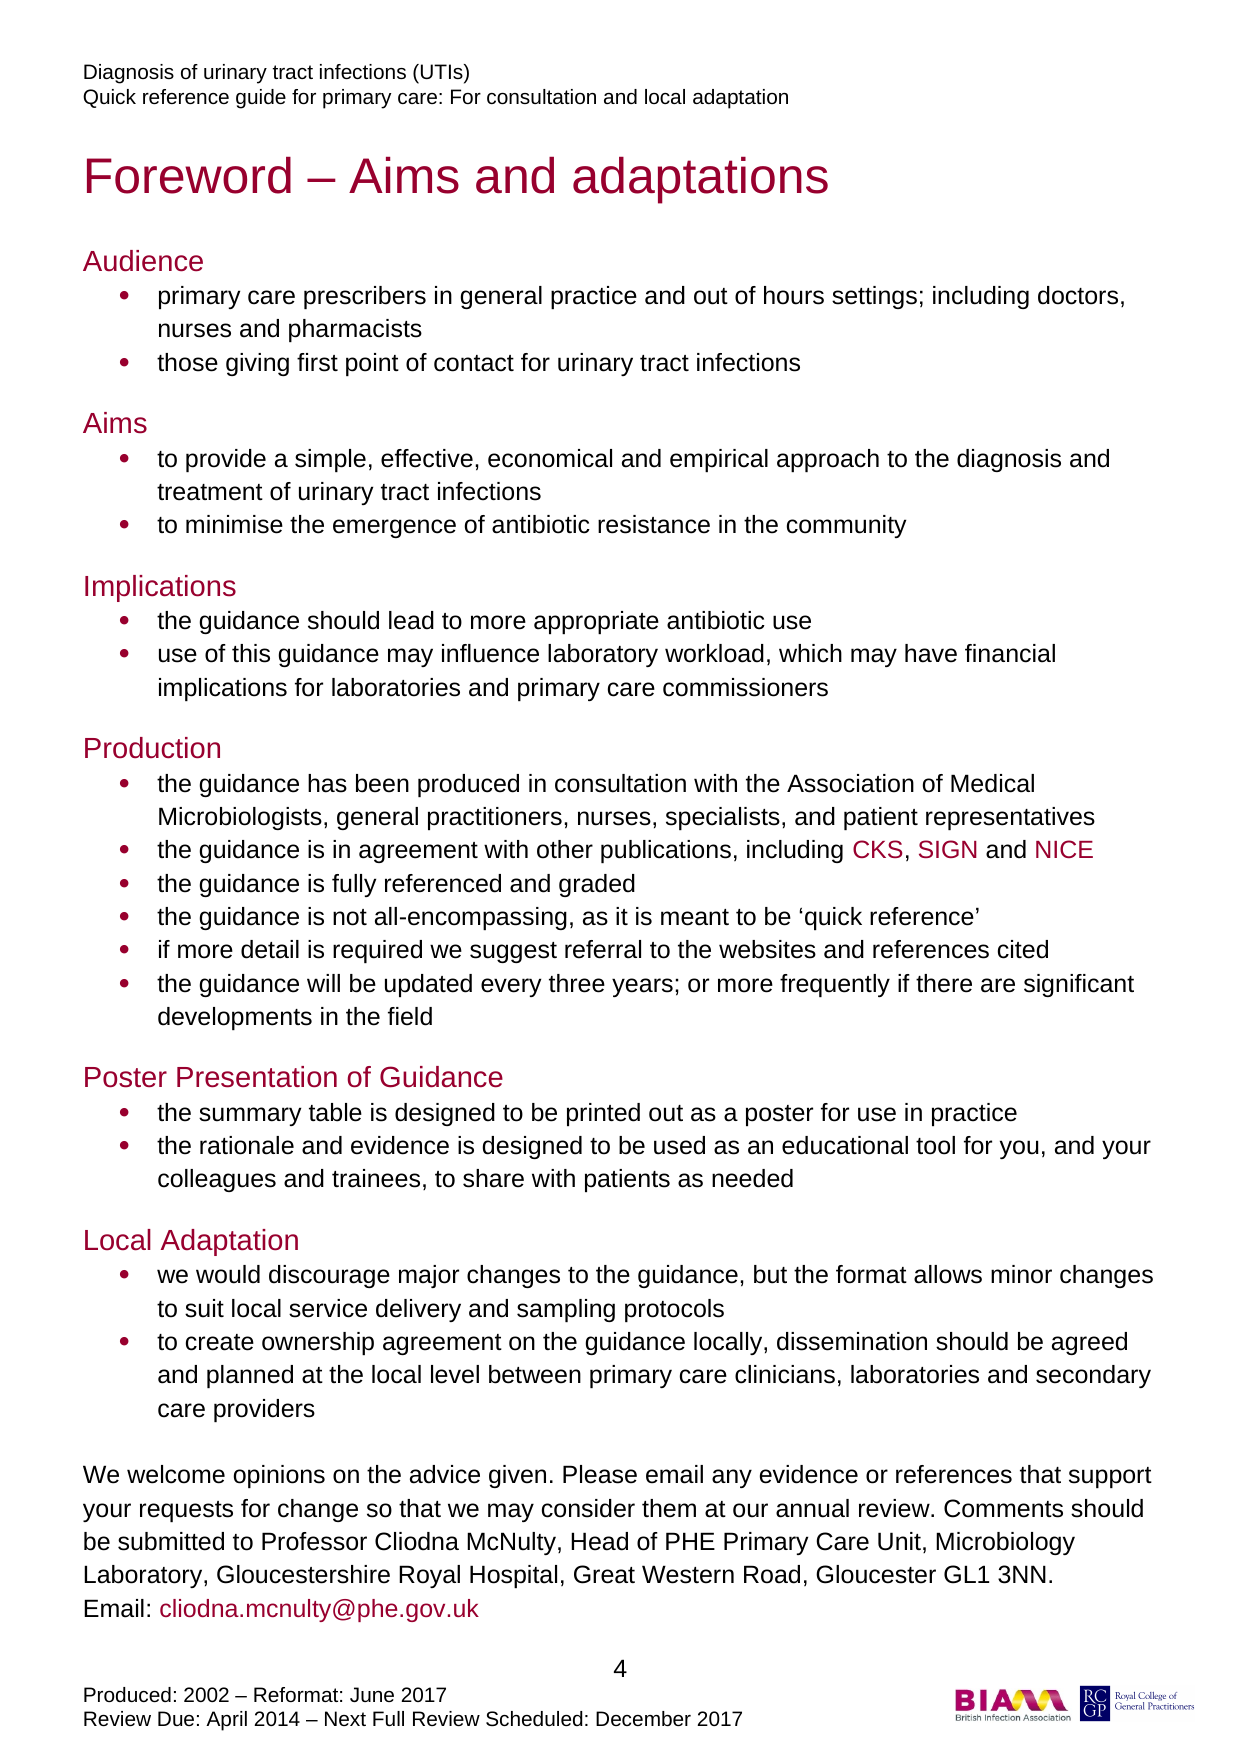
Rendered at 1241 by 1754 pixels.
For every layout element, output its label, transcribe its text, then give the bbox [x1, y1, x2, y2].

text Implications [83, 569, 1157, 603]
picture [954, 1688, 1073, 1723]
list the guidance has been produced in consultation with the Association of Medical Microbiologists, general practitioners, nurses, specialists, and patient representatives [120, 765, 1157, 832]
subtitle Foreword – Aims and adaptations [83, 138, 1075, 207]
list the guidance is in agreement with other publications, including CKS, SIGN and NICE [120, 832, 1157, 865]
text Poster Presentation of Guidance [83, 1061, 1157, 1094]
list the guidance is not all-encompassing, as it is meant to be ‘quick reference’ [120, 899, 1157, 932]
list to provide a simple, effective, economical and empirical approach to the diagnosis and treatment of urinary tract infections [120, 440, 1157, 507]
text We welcome opinions on the advice given. Please email any evidence or references that support your requests for change so that we may consider them at our annual review. Comments should be submitted to Professor Cliodna McNulty, Head of PHE Primary Care Unit, Microbiology Laboratory, Gloucestershire Royal Hospital, Great Western Road, Gloucester GL1 3NN. [83, 1457, 1157, 1590]
list the summary table is designed to be printed out as a poster for use in practice [120, 1094, 1157, 1128]
text Local Adaptation [83, 1224, 1157, 1257]
list primary care prescribers in general practice and out of hours settings; including doctors, nurses and pharmacists [120, 278, 1157, 344]
list those giving first point of contact for urinary tract infections [120, 344, 1157, 378]
list the guidance should lead to more appropriate antibiotic use [120, 603, 1157, 636]
list we would discourage major changes to the guidance, but the format allows minor changes to suit local service delivery and sampling protocols [120, 1257, 1157, 1324]
list if more detail is required we suggest referral to the websites and references cited [120, 932, 1157, 965]
list the rationale and evidence is designed to be used as an educational tool for you, and your colleagues and trainees, to share with patients as needed [120, 1128, 1157, 1194]
text Production [83, 732, 1157, 765]
list the guidance is fully referenced and graded [120, 865, 1157, 899]
list to minimise the emergence of antibiotic resistance in the community [120, 507, 1157, 540]
text Aims [83, 407, 1157, 440]
text Audience [83, 244, 1157, 278]
list use of this guidance may influence laboratory workload, which may have financial implications for laboratories and primary care commissioners [120, 636, 1157, 703]
list the guidance will be updated every three years; or more frequently if there are significant developments in the field [120, 965, 1157, 1032]
text Email: cliodna.mcnulty@phe.gov.uk [83, 1590, 1157, 1624]
picture [1079, 1685, 1195, 1722]
list to create ownership agreement on the guidance locally, dissemination should be agreed and planned at the local level between primary care clinicians, laboratories and secondary care providers [120, 1324, 1157, 1424]
